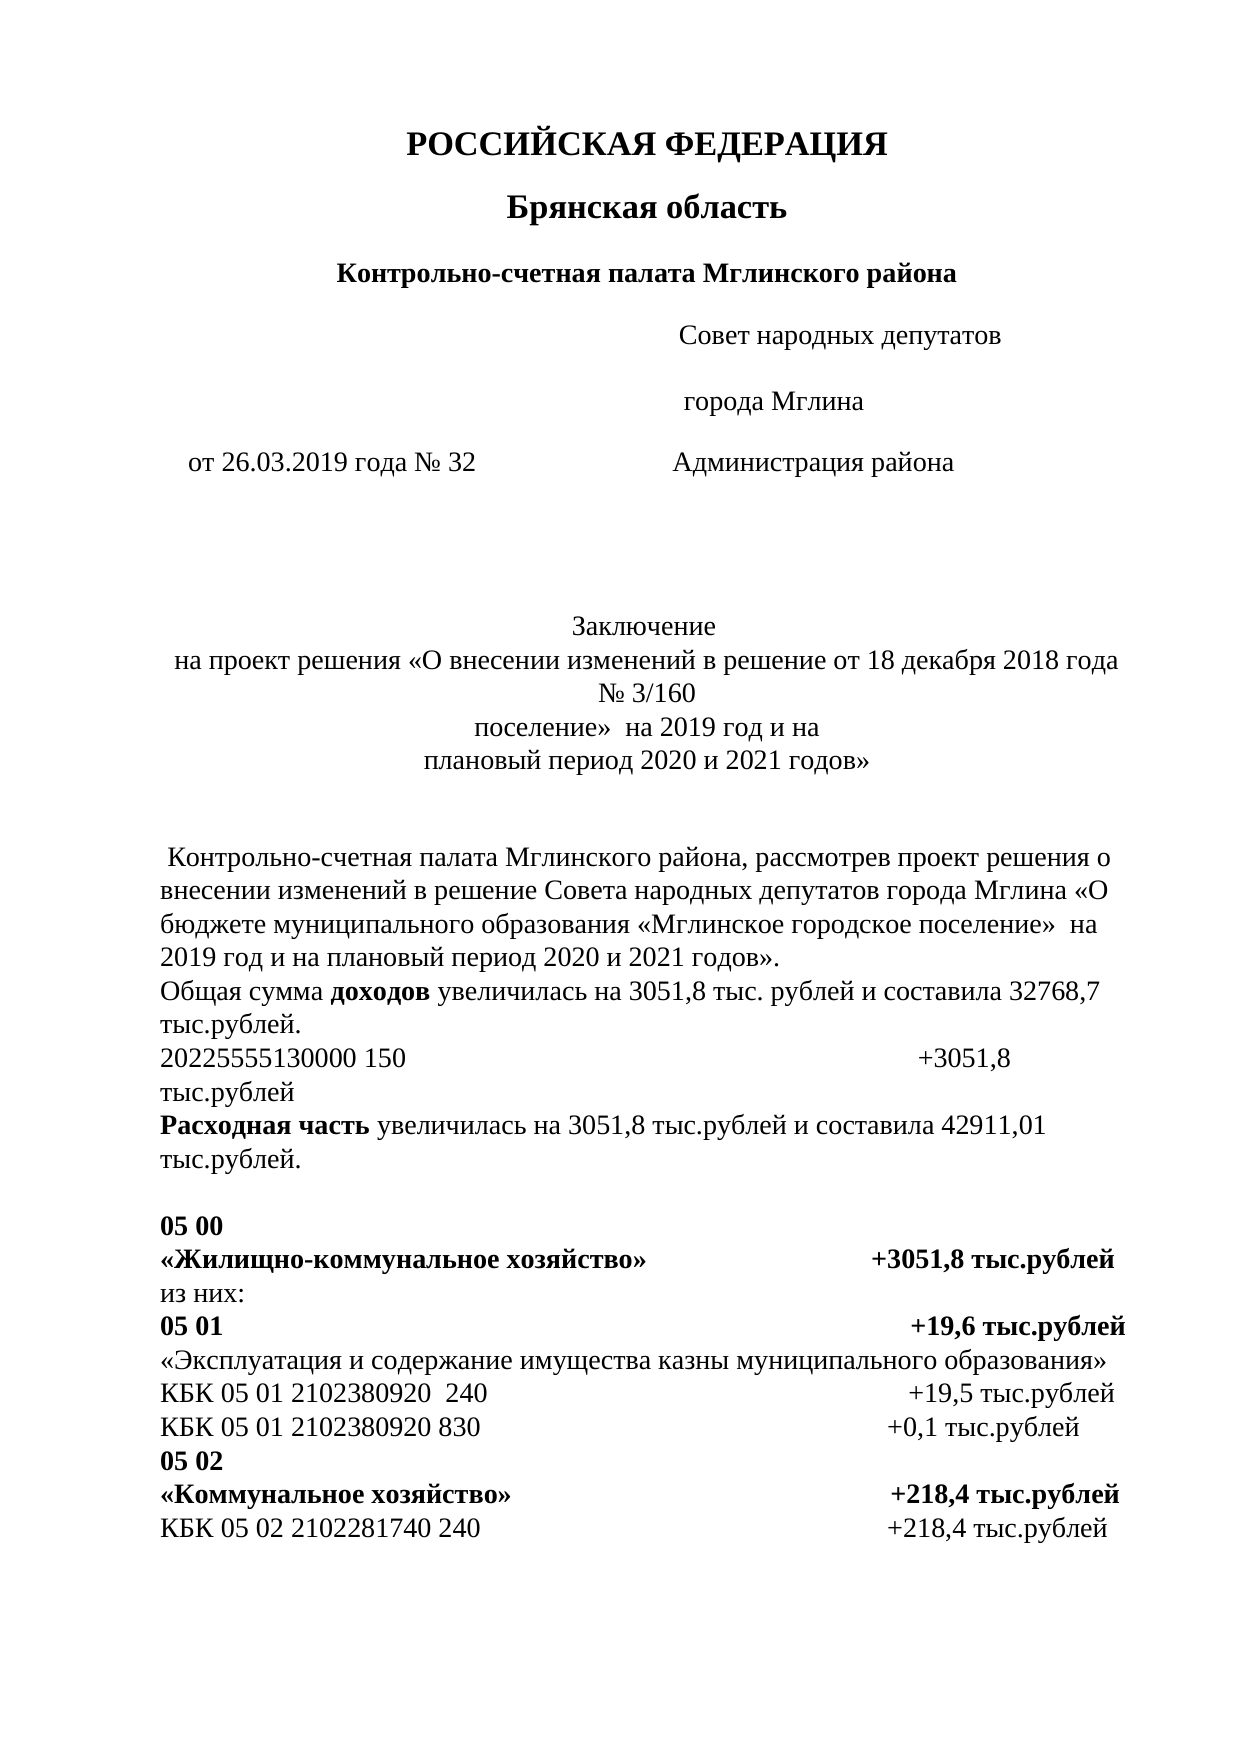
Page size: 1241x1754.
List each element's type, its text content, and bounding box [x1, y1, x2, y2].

text 05 02 [160, 1443, 1134, 1477]
text № 3/160 [160, 676, 1134, 709]
text Совет народных депутатов [160, 316, 1034, 351]
text на проект решения «О внесении изменений в решение от [160, 642, 1134, 676]
text КБК 05 01 2102380920 830 +0,1 тыс.рублей [160, 1409, 1134, 1443]
text Контрольно-счетная палата Мглинского района, рассмотрев проект решения о внесении изменений в решение Совета народных депутатов города Мглина «О бюджете муниципального образования «Мглинское городское поселение» на 2019 год и на плановый период 2020 и 2021 годов». [160, 839, 1134, 973]
text Расходная часть увеличилась на 3051,8 тыс.рублей и составила 42911,01 тыс.рублей. [160, 1108, 1134, 1175]
text из них: [160, 1275, 1134, 1309]
text КБК 05 01 2102380920 240 +19,5 тыс.рублей [160, 1376, 1134, 1409]
text Общая сумма доходов увеличилась на 3051,8 тыс. рублей и составила 32768,7 тыс.рублей. [160, 973, 1134, 1041]
text «Жилищно-коммунальное хозяйство» +3051,8 тыс.рублей [160, 1242, 1134, 1275]
text плановый период 2020 и 2021 годов» [160, 743, 1134, 776]
text КБК 05 02 2102281740 240 +218,4 тыс.рублей [160, 1510, 1134, 1544]
text Брянская область [160, 189, 1134, 226]
text от года № 32 Администрация района [160, 449, 1138, 477]
text города Мглина [160, 382, 1034, 418]
text 20225555130000 150 +3051,8 тыс.рублей [160, 1041, 1134, 1108]
text 05 00 [160, 1208, 1134, 1242]
text Заключение [160, 609, 1127, 642]
text 05 01 +19,6 тыс.рублей [160, 1309, 1134, 1342]
text Контрольно-счетная палата Мглинского района [160, 253, 1134, 289]
text поселение» на 2019 год и на [160, 709, 1134, 743]
text «Коммунальное хозяйство» +218,4 тыс.рублей [160, 1477, 1134, 1510]
text РОССИЙСКАЯ ФЕДЕРАЦИЯ [160, 126, 1134, 163]
text «Эксплуатация и содержание имущества казны муниципального образования» [160, 1342, 1134, 1376]
